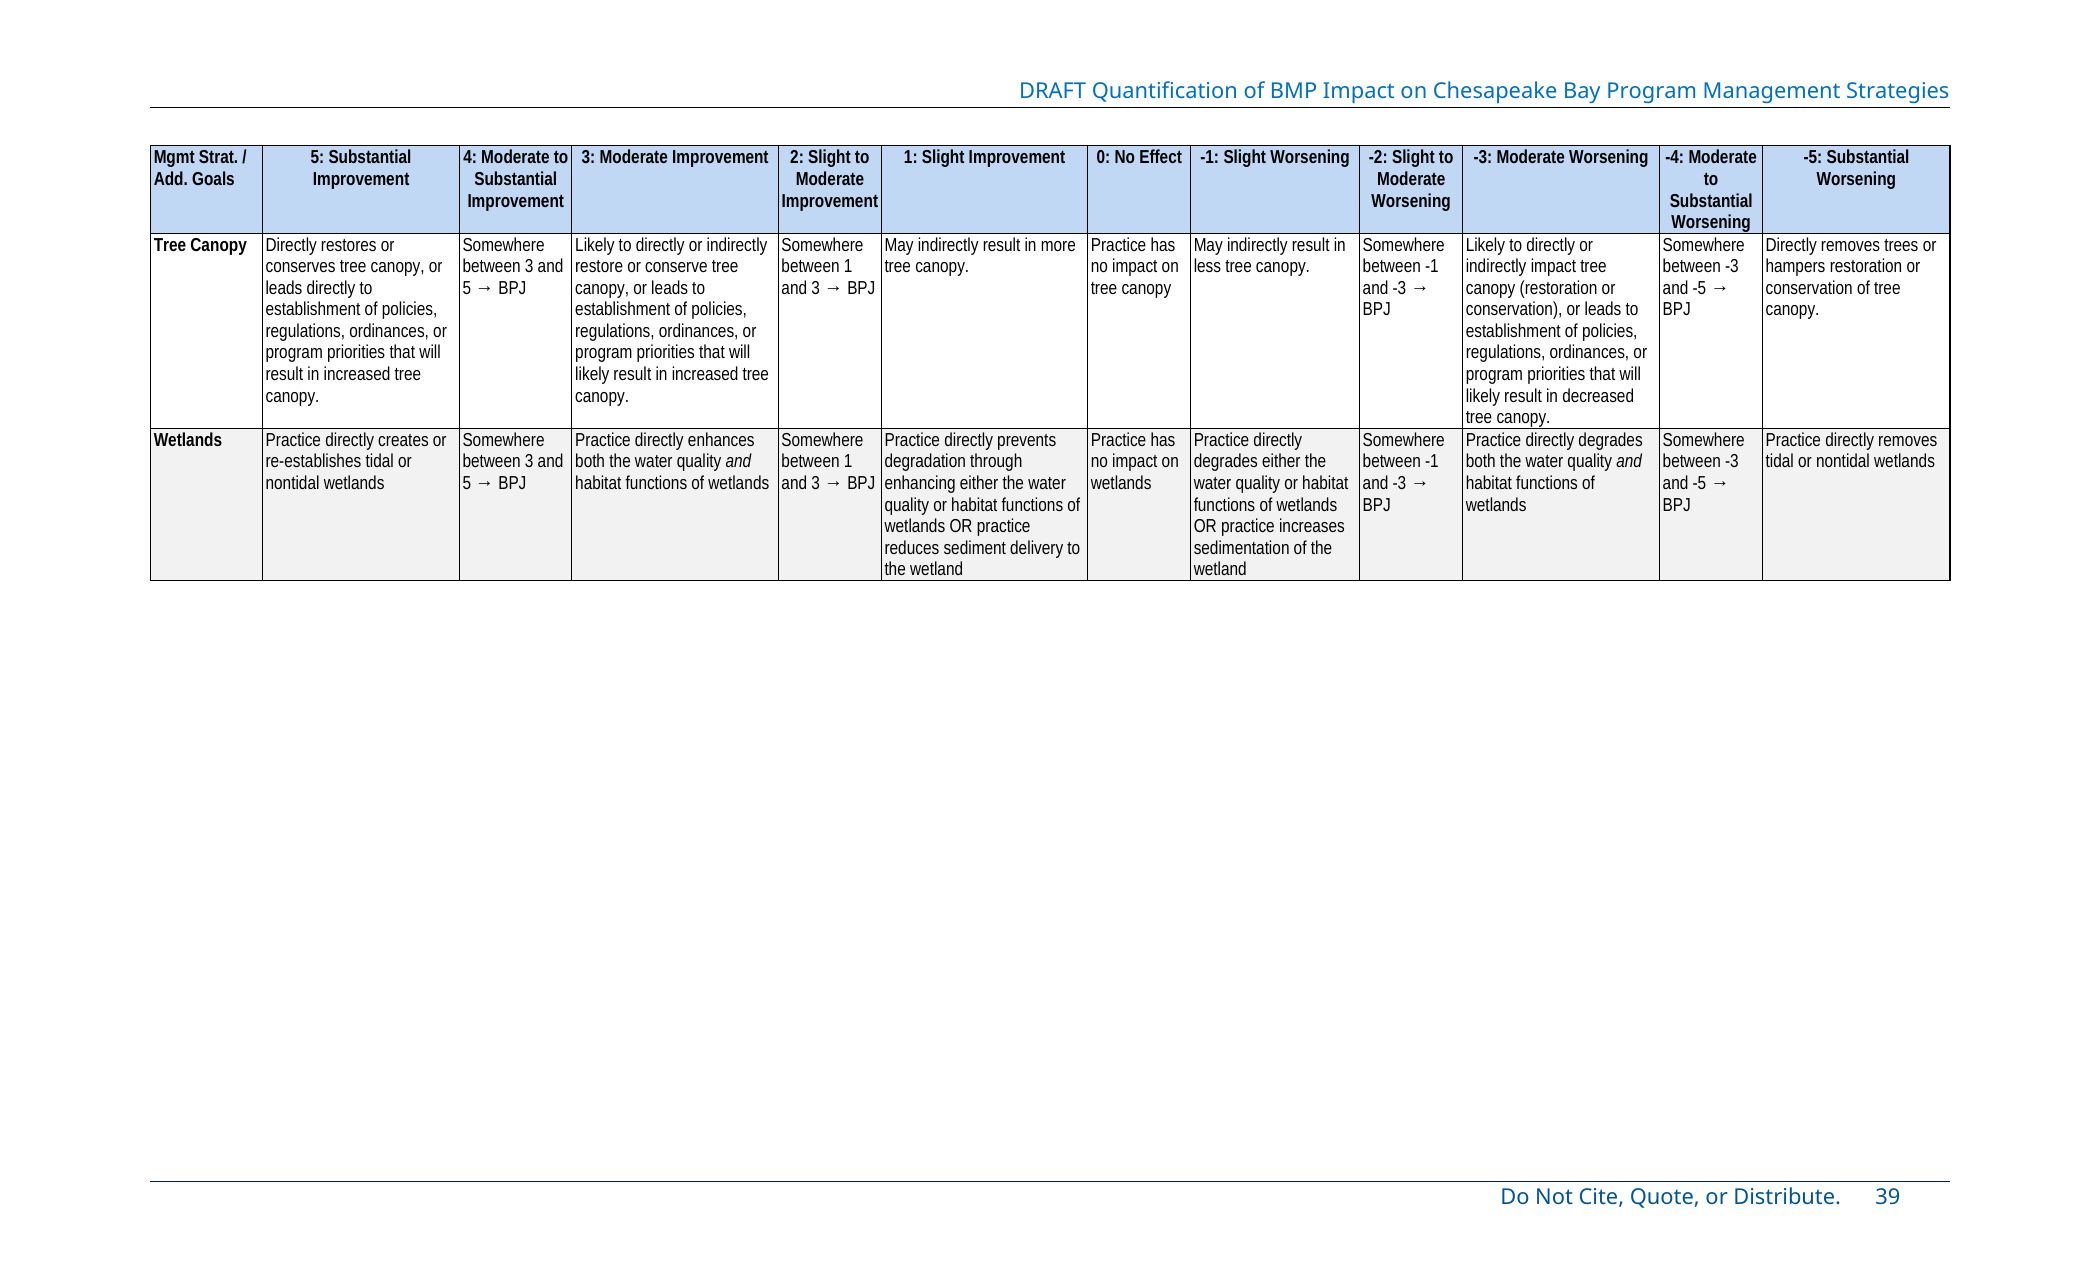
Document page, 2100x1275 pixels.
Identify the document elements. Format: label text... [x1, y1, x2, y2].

table_cell Practice directly removes tidal or nontidal wetlands [1763, 429, 1949, 580]
table_cell Practice directly creates or re-establishes tidal or nontidal wetlands [263, 429, 459, 580]
table_cell Somewhere between 3 and 5 → BPJ [460, 234, 571, 428]
table_cell Practice has no impact on tree canopy [1088, 234, 1190, 428]
table_header 1: Slight Improvement [882, 146, 1087, 233]
table_header 4: Moderate to Substantial Improvement [460, 146, 571, 233]
table_cell Somewhere between -3 and -5 → BPJ [1660, 234, 1762, 428]
table_cell Practice has no impact on wetlands [1088, 429, 1190, 580]
table_cell Likely to directly or indirectly impact tree canopy (restoration or conservation), or leads to establishment of policies, regulations, ordinances, or program priorities that will likely result in decreased tree canopy. [1463, 234, 1659, 428]
table_header Mgmt Strat. / Add. Goals [151, 146, 262, 233]
table_cell Somewhere between -1 and -3 → BPJ [1360, 429, 1462, 580]
table_cell Directly removes trees or hampers restoration or conservation of tree canopy. [1763, 234, 1949, 428]
table_header 2: Slight to Moderate Improvement [779, 146, 881, 233]
table_cell Directly restores or conserves tree canopy, or leads directly to establishment of policies, regulations, ordinances, or program priorities that will result in increased tree canopy. [263, 234, 459, 428]
table_cell Wetlands [151, 429, 262, 580]
table_cell Somewhere between 1 and 3 → BPJ [779, 234, 881, 428]
table_cell Practice directly prevents degradation through enhancing either the water quality or habitat functions of wetlands OR practice reduces sediment delivery to the wetland [882, 429, 1087, 580]
table_header -3: Moderate Worsening [1463, 146, 1659, 233]
table_header 3: Moderate Improvement [572, 146, 778, 233]
table_cell May indirectly result in less tree canopy. [1191, 234, 1359, 428]
table_cell Practice directly enhances both the water quality and habitat functions of wetlands [572, 429, 778, 580]
table_header -4: Moderate to Substantial Worsening [1660, 146, 1762, 233]
table_header -5: Substantial Worsening [1763, 146, 1949, 233]
table_cell Practice directly degrades either the water quality or habitat functions of wetlands OR practice increases sedimentation of the wetland [1191, 429, 1359, 580]
table_cell Tree Canopy [151, 234, 262, 428]
table_cell Somewhere between 1 and 3 → BPJ [779, 429, 881, 580]
table_cell Likely to directly or indirectly restore or conserve tree canopy, or leads to establishment of policies, regulations, ordinances, or program priorities that will likely result in increased tree canopy. [572, 234, 778, 428]
table_header 0: No Effect [1088, 146, 1190, 233]
table_cell May indirectly result in more tree canopy. [882, 234, 1087, 428]
table_cell Somewhere between 3 and 5 → BPJ [460, 429, 571, 580]
table_header -2: Slight to Moderate Worsening [1360, 146, 1462, 233]
table_cell Practice directly degrades both the water quality and habitat functions of wetlands [1463, 429, 1659, 580]
table_cell Somewhere between -3 and -5 → BPJ [1660, 429, 1762, 580]
table_header 5: Substantial Improvement [263, 146, 459, 233]
table_cell Somewhere between -1 and -3 → BPJ [1360, 234, 1462, 428]
table_header -1: Slight Worsening [1191, 146, 1359, 233]
